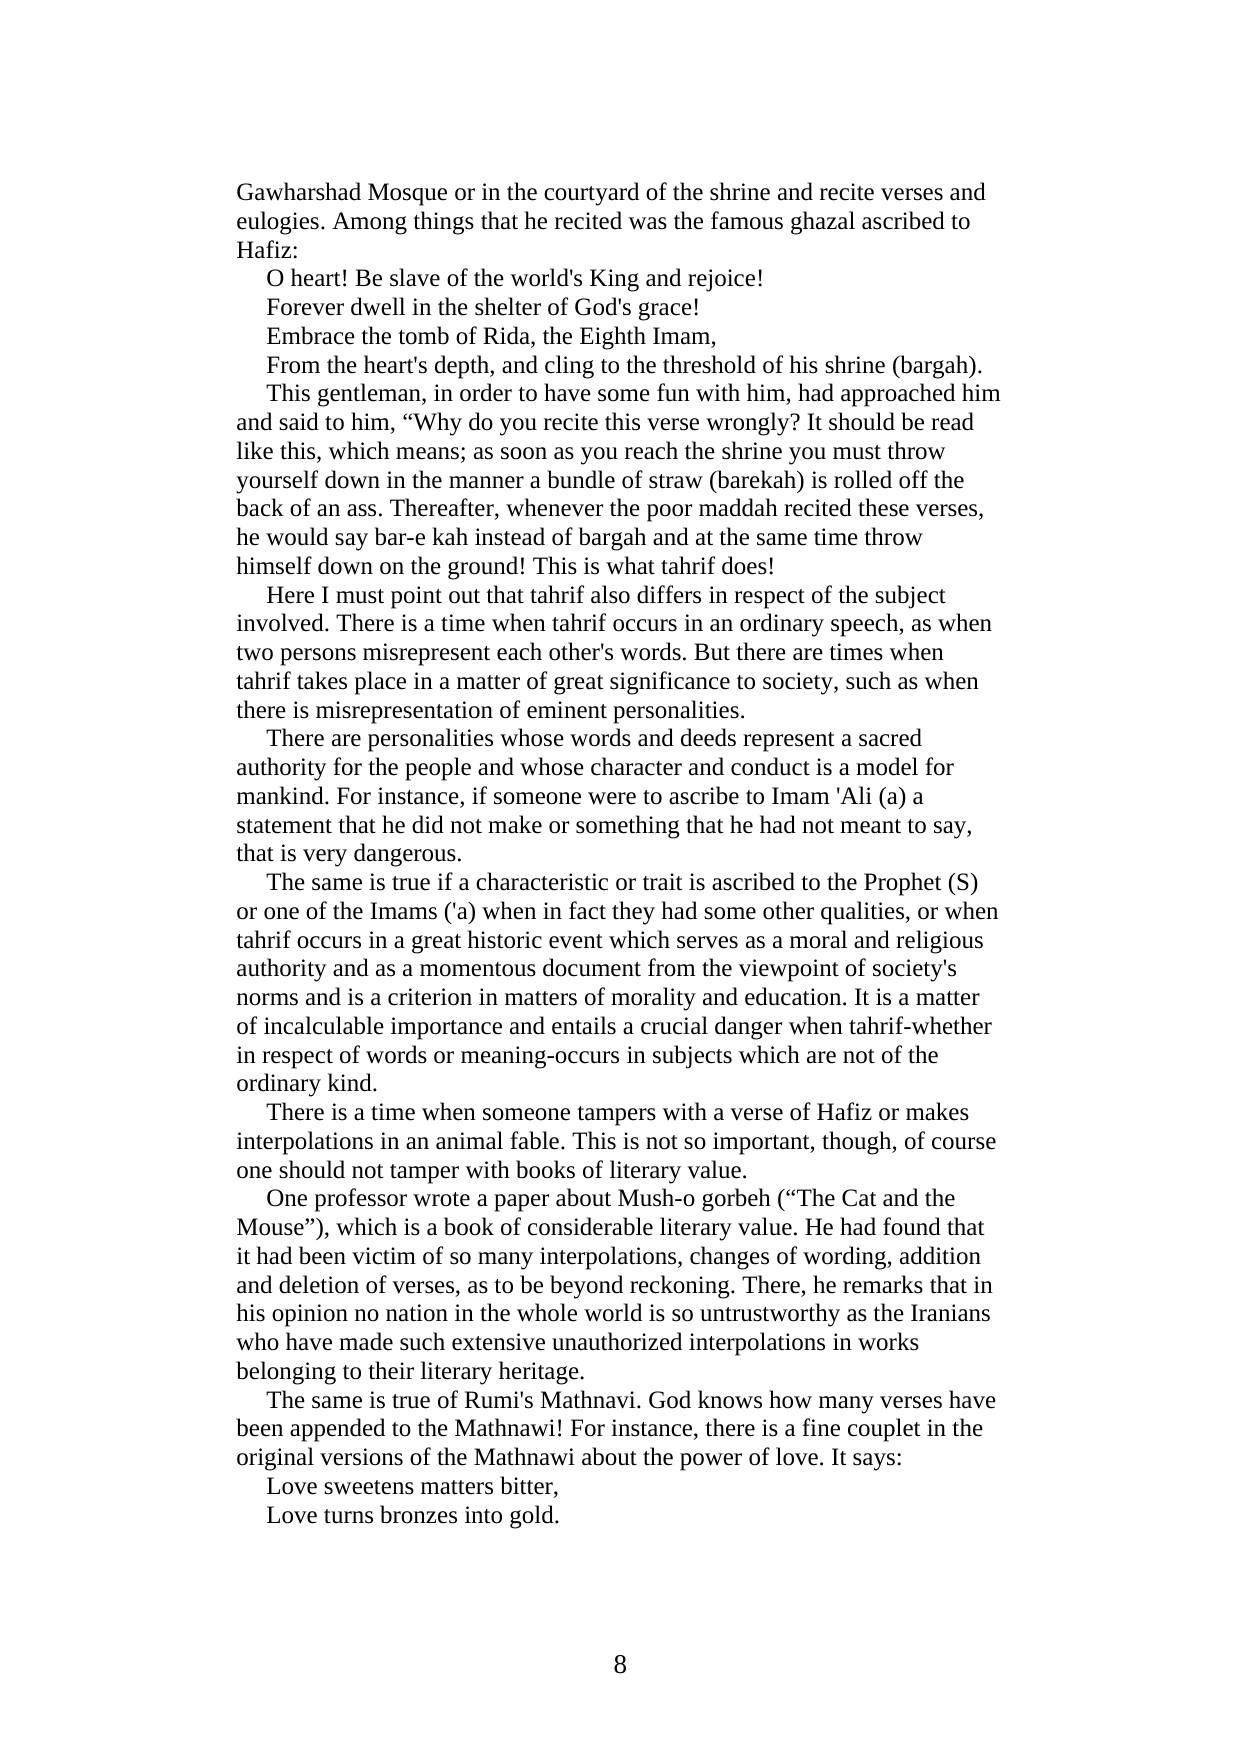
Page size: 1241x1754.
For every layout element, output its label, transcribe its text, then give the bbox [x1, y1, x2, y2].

text O heart! Be slave of the world's King and rejoice! [236, 263, 1004, 292]
text Embrace the tomb of Rida, the Eighth Imam, [236, 321, 1004, 350]
text This gentleman, in order to have some fun with him, had approached him and said to him, “Why do you recite this verse wrongly? It should be read like this, which means; as soon as you reach the shrine you must throw yourself down in the manner a bundle of straw (barekah) is rolled off the back of an ass. Thereafter, whenever the poor maddah recited these verses, he would say bar-e kah instead of bargah and at the same time throw himself down on the ground! This is what tahrif does! [236, 378, 1004, 580]
text Forever dwell in the shelter of God's grace! [236, 292, 1004, 321]
text Love sweetens matters bitter, [236, 1471, 1004, 1500]
text Love turns bronzes into gold. [236, 1500, 1004, 1528]
text There are personalities whose words and deeds represent a sacred authority for the people and whose character and conduct is a model for mankind. For instance, if someone were to ascribe to Imam 'Ali (a) a statement that he did not make or something that he had not meant to say, that is very dangerous. [236, 723, 1004, 867]
text The same is true if a characteristic or trait is ascribed to the Prophet (S) or one of the Imams ('a) when in fact they had some other qualities, or when tahrif occurs in a great historic event which serves as a moral and religious authority and as a momentous document from the viewpoint of society's norms and is a criterion in matters of morality and education. It is a matter of incalculable importance and entails a crucial danger when tahrif-whether in respect of words or meaning-occurs in subjects which are not of the ordinary kind. [236, 867, 1004, 1097]
text The same is true of Rumi's Mathnavi. God knows how many verses have been appended to the Mathnawi! For instance, there is a fine couplet in the original versions of the Mathnawi about the power of love. It says: [236, 1385, 1004, 1471]
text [236, 177, 1004, 263]
text Here I must point out that tahrif also differs in respect of the subject involved. There is a time when tahrif occurs in an ordinary speech, as when two persons misrepresent each other's words. But there are times when tahrif takes place in a matter of great significance to society, such as when there is misrepresentation of eminent personalities. [236, 580, 1004, 723]
text There is a time when someone tampers with a verse of Hafiz or makes interpolations in an animal fable. This is not so important, though, of course one should not tamper with books of literary value. [236, 1097, 1004, 1183]
text From the heart's depth, and cling to the threshold of his shrine (bargah). [236, 350, 1004, 378]
text One professor wrote a paper about Mush-o gorbeh (“The Cat and the Mouse”), which is a book of considerable literary value. He had found that it had been victim of so many interpolations, changes of wording, addition and deletion of verses, as to be beyond reckoning. There, he remarks that in his opinion no nation in the whole world is so untrustworthy as the Iranians who have made such extensive unauthorized interpolations in works belonging to their literary heritage. [236, 1183, 1004, 1385]
